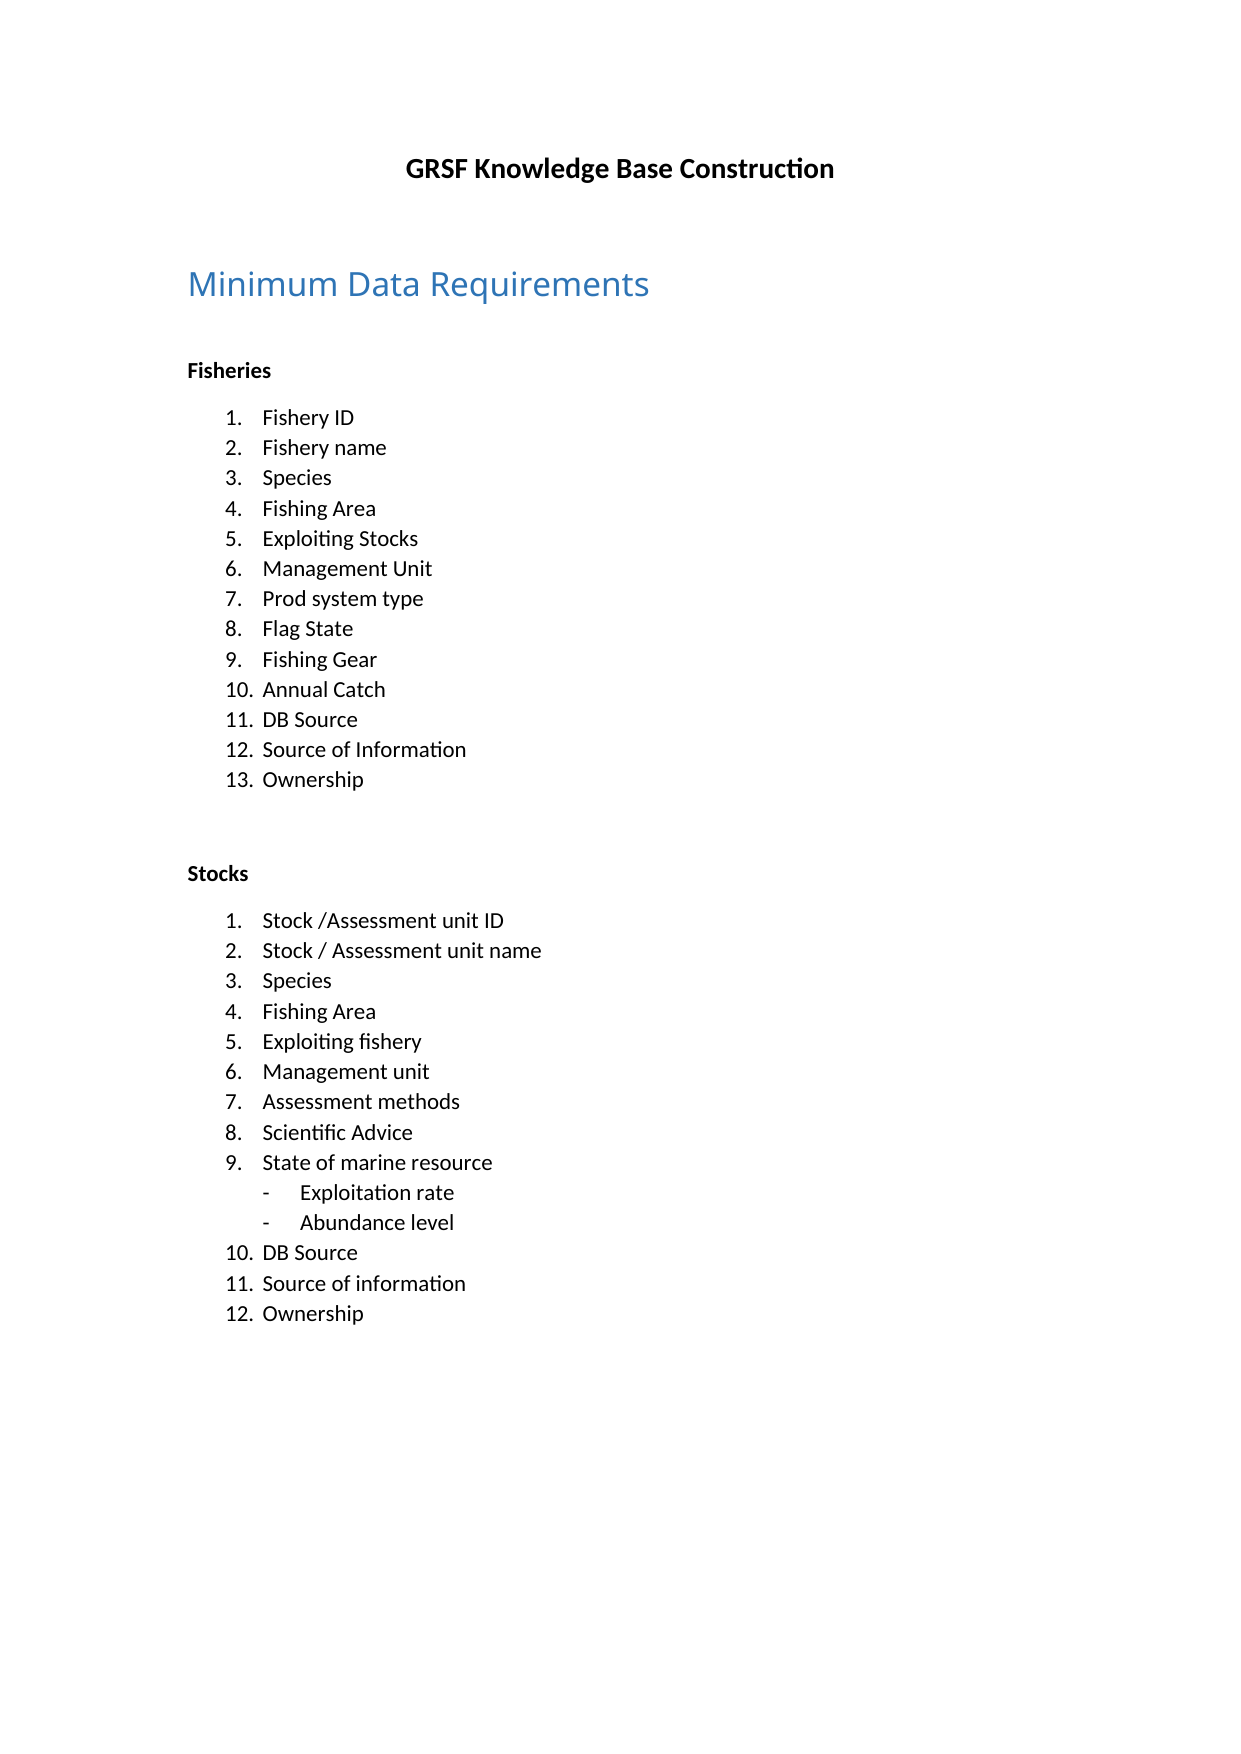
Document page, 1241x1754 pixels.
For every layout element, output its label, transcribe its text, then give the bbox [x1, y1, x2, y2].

list Management unit [225, 1057, 1053, 1085]
list Annual Catch [225, 675, 1053, 703]
list Ownership [225, 766, 1053, 793]
list Fishing Area [225, 494, 1053, 522]
list Flag State [225, 614, 1053, 642]
list State of marine resource [225, 1148, 1053, 1176]
text Fisheries [187, 356, 1053, 384]
text Stocks [187, 859, 1053, 887]
list DB Source [225, 1238, 1053, 1266]
list Scientific Advice [225, 1118, 1053, 1146]
list Exploiting fishery [225, 1027, 1053, 1055]
subtitle Minimum Data Requirements [187, 260, 1053, 306]
text GRSF Knowledge Base Construction [187, 150, 1053, 186]
list Fishing Area [225, 997, 1053, 1025]
list Source of Information [225, 735, 1053, 763]
list Fishery name [225, 433, 1053, 461]
list Stock /Assessment unit ID [225, 906, 1053, 934]
list Assessment methods [225, 1087, 1053, 1115]
list Exploitation rate [262, 1178, 1053, 1206]
list DB Source [225, 705, 1053, 733]
list Management Unit [225, 554, 1053, 582]
list Stock / Assessment unit name [225, 936, 1053, 964]
list Species [225, 967, 1053, 994]
list Fishery ID [225, 403, 1053, 431]
list Fishing Gear [225, 645, 1053, 673]
list Species [225, 463, 1053, 491]
list Prod system type [225, 584, 1053, 612]
list Exploiting Stocks [225, 524, 1053, 552]
list Source of information [225, 1269, 1053, 1297]
list Abundance level [262, 1208, 1053, 1236]
list Ownership [225, 1299, 1053, 1327]
